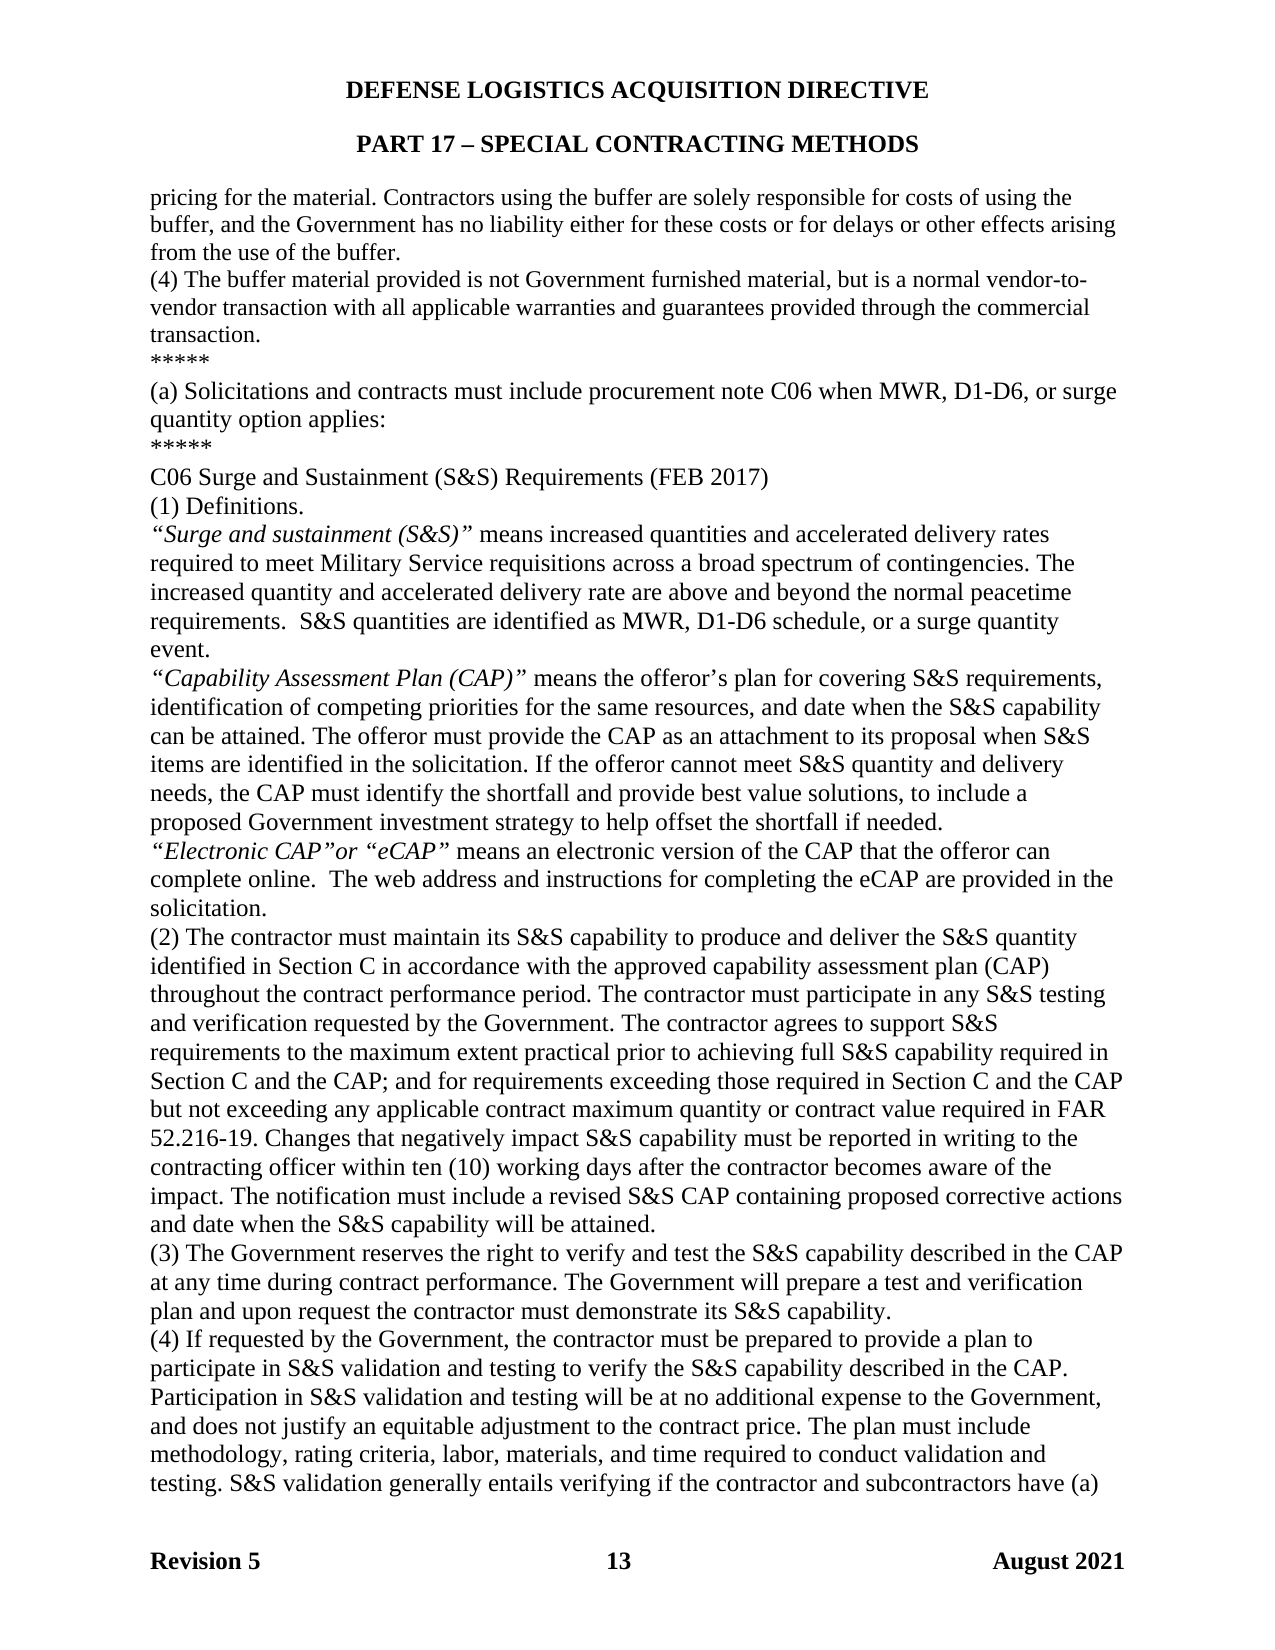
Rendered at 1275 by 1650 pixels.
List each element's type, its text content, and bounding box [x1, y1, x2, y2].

text (1) Definitions. [150, 491, 1125, 519]
text (2) The contractor must maintain its S&S capability to produce and deliver the S&S quantity identified in Section C in accordance with the approved capability assessment plan (CAP) throughout the contract performance period. The contractor must participate in any S&S testing and verification requested by the Government. The contractor agrees to support S&S requirements to the maximum extent practical prior to achieving full S&S capability required in Section C and the CAP; and for requirements exceeding those required in Section C and the CAP but not exceeding any applicable contract maximum quantity or contract value required in FAR 52.216-19. Changes that negatively impact S&S capability must be reported in writing to the contracting officer within ten (10) working days after the contractor becomes aware of the impact. The notification must include a revised S&S CAP containing proposed corrective actions and date when the S&S capability will be attained. [150, 922, 1125, 1238]
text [150, 1324, 1125, 1497]
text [150, 182, 1125, 265]
text “Capability Assessment Plan (CAP)” means the offeror’s plan for covering S&S requirements, identification of competing priorities for the same resources, and date when the S&S capability can be attained. The offeror must provide the CAP as an attachment to its proposal when S&S items are identified in the solicitation. If the offeror cannot meet S&S quantity and delivery needs, the CAP must identify the shortfall and provide best value solutions, to include a proposed Government investment strategy to help offset the shortfall if needed. [150, 663, 1125, 836]
text ***** [150, 348, 1125, 376]
text “Electronic CAP”or “eCAP” means an electronic version of the CAP that the offeror can complete online. The web address and instructions for completing the eCAP are provided in the solicitation. [150, 836, 1125, 922]
text (3) The Government reserves the right to verify and test the S&S capability described in the CAP at any time during contract performance. The Government will prepare a test and verification plan and upon request the contractor must demonstrate its S&S capability. [150, 1238, 1125, 1324]
list (a) Solicitations and contracts must include procurement note C06 when MWR, D1-D6, or surge quantity option applies: [150, 376, 1125, 433]
text (4) The buffer material provided is not Government furnished material, but is a normal vendor-to-vendor transaction with all applicable warranties and guarantees provided through the commercial transaction. [150, 265, 1125, 348]
text “Surge and sustainment (S&S)” means increased quantities and accelerated delivery rates required to meet Military Service requisitions across a broad spectrum of contingencies. The increased quantity and accelerated delivery rate are above and beyond the normal peacetime requirements. S&S quantities are identified as MWR, D1-D6 schedule, or a surge quantity event. [150, 519, 1125, 663]
text ***** [150, 433, 1125, 462]
text C06 Surge and Sustainment (S&S) Requirements (FEB 2017) [150, 462, 1125, 491]
